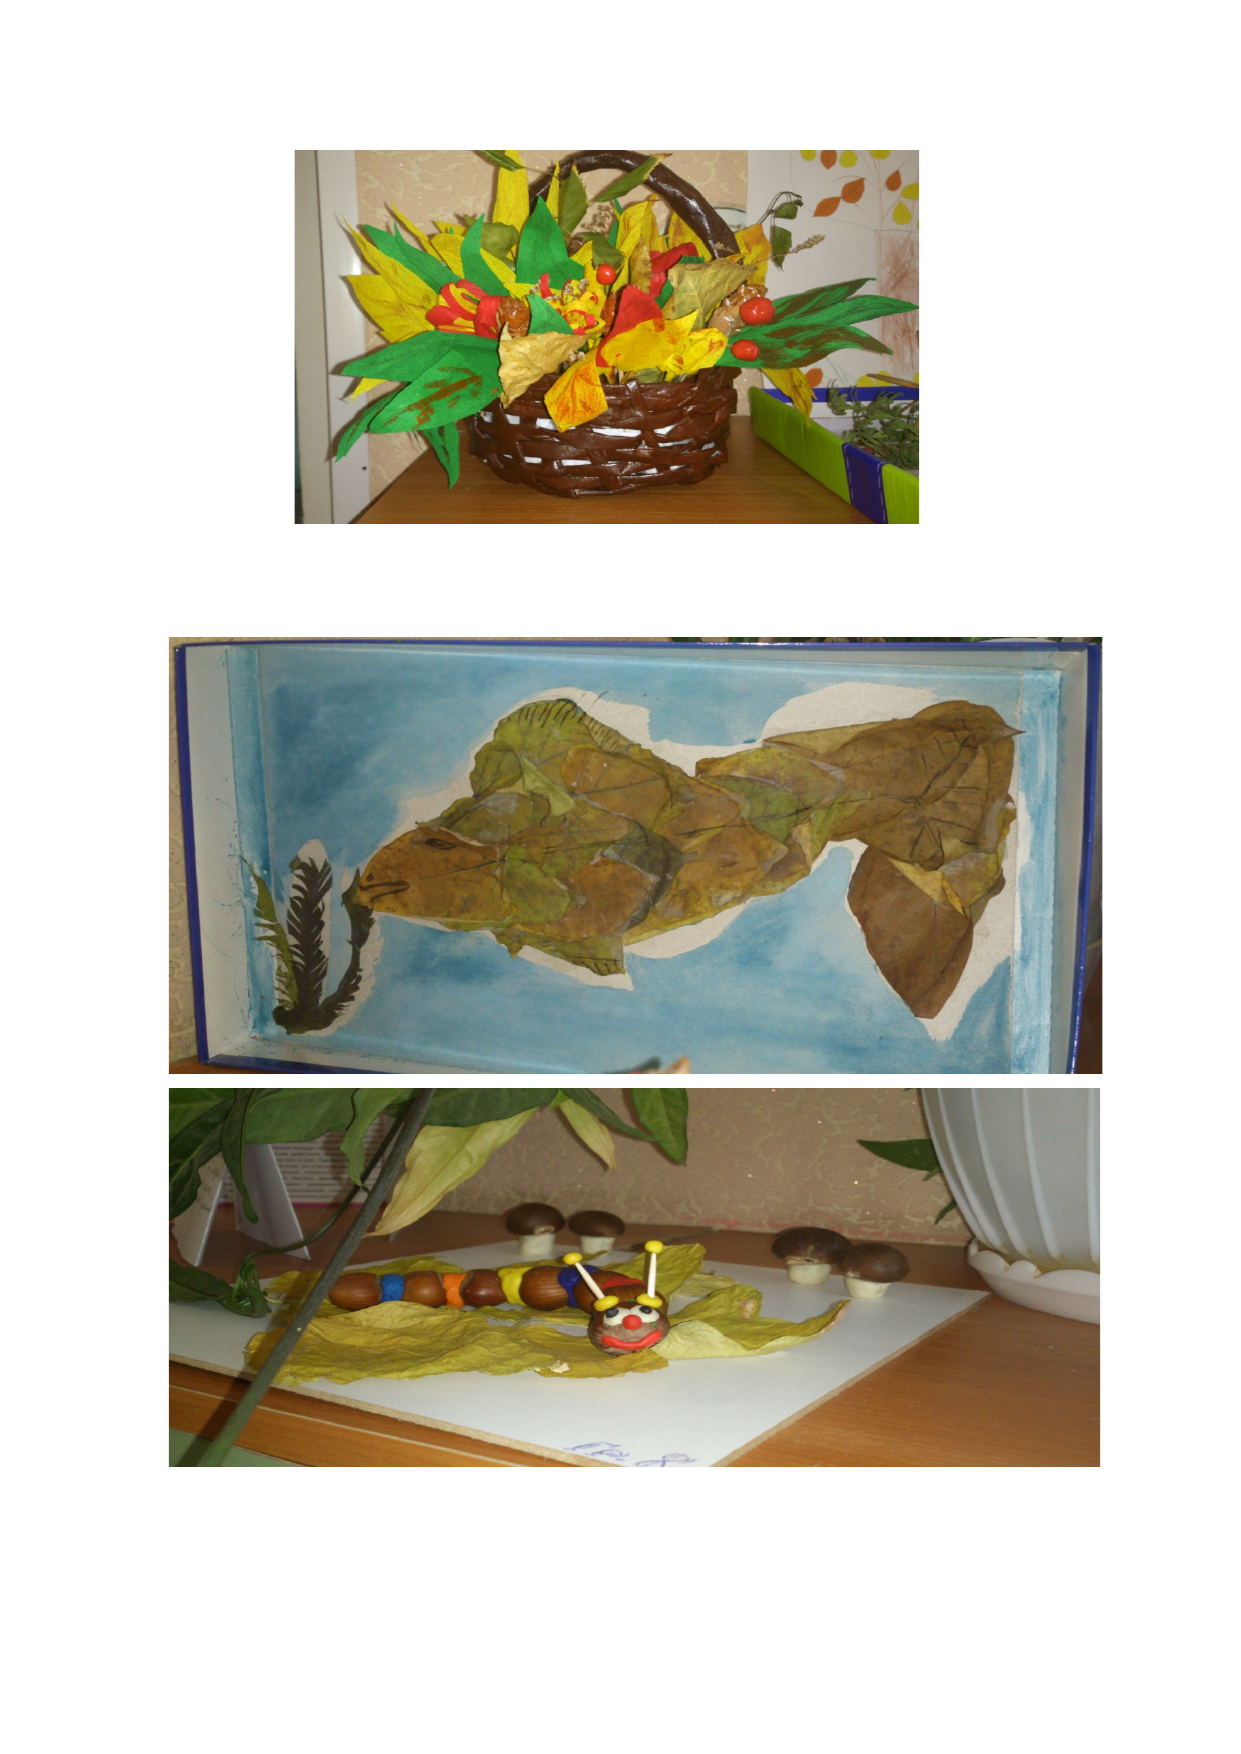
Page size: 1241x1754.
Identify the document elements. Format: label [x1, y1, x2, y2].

picture [168, 1088, 1100, 1467]
picture [168, 637, 1103, 1074]
picture [294, 150, 920, 524]
